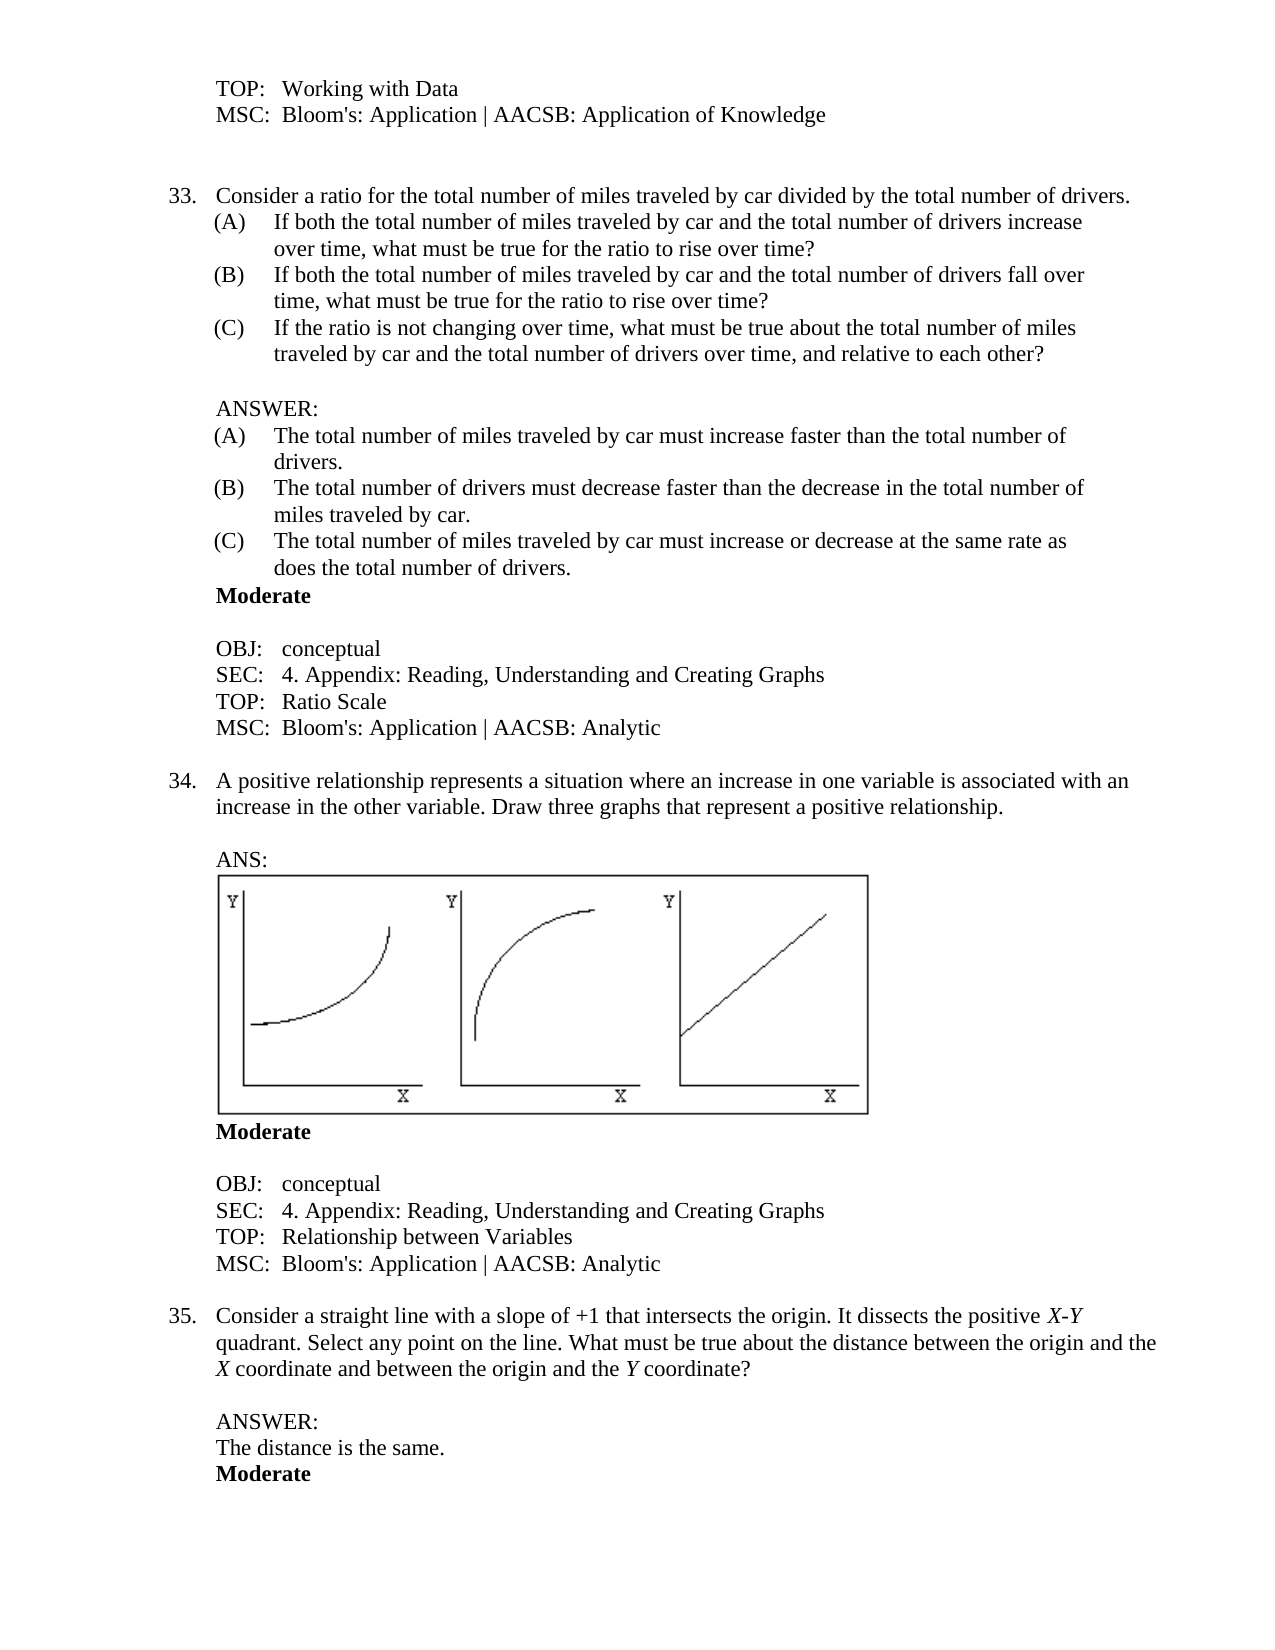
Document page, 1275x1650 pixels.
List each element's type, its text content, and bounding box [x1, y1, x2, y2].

table_header (A) [204, 209, 264, 261]
text 34. A positive relationship represents a situation where an increase in one variable is associated with an increase in the other variable. Draw three graphs that represent a positive relationship. [150, 767, 1162, 819]
text SEC: 4. Appendix: Reading, Understanding and Creating Graphs [216, 1197, 1162, 1223]
table_cell The total number of drivers must decrease faster than the decrease in the total number of miles traveled by car. [264, 475, 1104, 527]
text OBJ: conceptual [216, 1171, 1162, 1197]
text TOP: Relationship between Variables [216, 1223, 1162, 1249]
text TOP: Working with Data [216, 75, 1162, 101]
text MSC: Bloom's: Application | AACSB: Analytic [216, 1249, 1162, 1276]
table_cell (B) [204, 261, 264, 314]
text MSC: Bloom's: Application | AACSB: Analytic [216, 714, 1162, 741]
text Moderate [216, 582, 1162, 609]
text Moderate [216, 1461, 1162, 1487]
table_header (A) [204, 422, 264, 474]
text MSC: Bloom's: Application | AACSB: Application of Knowledge [216, 101, 1162, 128]
table_cell If both the total number of miles traveled by car and the total number of drivers fall over time, what must be true for the ratio to rise over time? [264, 261, 1104, 314]
text OBJ: conceptual [216, 635, 1162, 661]
table_cell (C) [204, 314, 264, 367]
text 33. Consider a ratio for the total number of miles traveled by car divided by the total number of drivers. [150, 182, 1162, 208]
table_cell (B) [204, 475, 264, 527]
text 35. Consider a straight line with a slope of +1 that intersects the origin. It dissects the positive X-Y quadrant. Select any point on the line. What must be true about the distance between the origin and the X coordinate and between the origin and the Y coordinate? [150, 1302, 1162, 1381]
text ANS: [216, 846, 1162, 872]
table_header The total number of miles traveled by car must increase faster than the total number of drivers. [264, 422, 1104, 474]
table_cell (C) [204, 527, 264, 580]
table_cell If the ratio is not changing over time, what must be true about the total number of miles traveled by car and the total number of drivers over time, and relative to each other? [264, 314, 1104, 367]
text ANSWER: [216, 395, 1162, 422]
text The distance is the same. [216, 1434, 1162, 1461]
text ANSWER: [216, 1408, 1162, 1434]
text TOP: Ratio Scale [216, 688, 1162, 714]
table_cell The total number of miles traveled by car must increase or decrease at the same rate as does the total number of drivers. [264, 527, 1104, 580]
table_header If both the total number of miles traveled by car and the total number of drivers increase over time, what must be true for the ratio to rise over time? [264, 209, 1104, 261]
picture [215, 872, 872, 1118]
text SEC: 4. Appendix: Reading, Understanding and Creating Graphs [216, 661, 1162, 688]
text Moderate [216, 1118, 1162, 1144]
